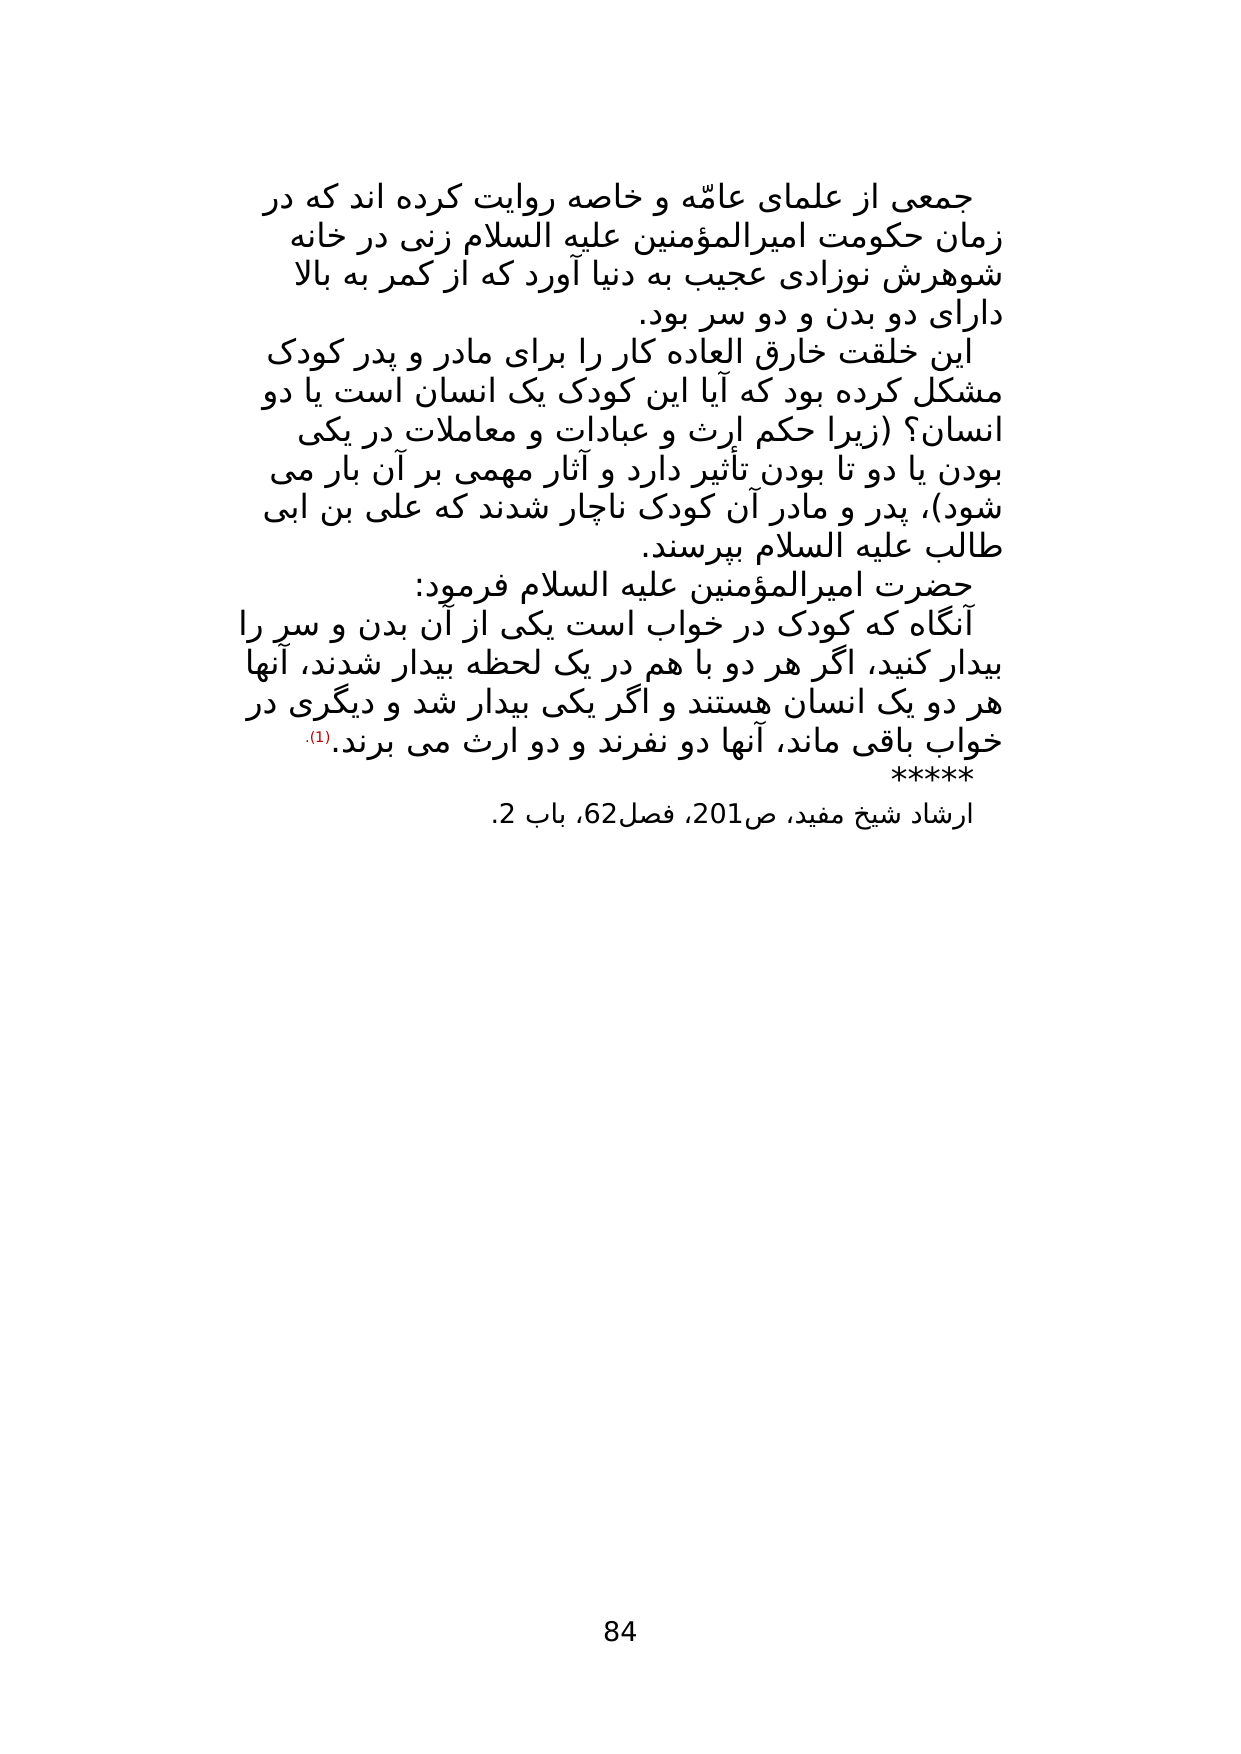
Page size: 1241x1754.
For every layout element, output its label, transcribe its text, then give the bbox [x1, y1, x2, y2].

text ارشاد شیخ مفید، ص201، فصل62، باب 2. [236, 799, 1004, 830]
text این خلقت خارق العاده کار را برای مادر و پدر کودک مشکل کرده بود که آیا این کودک یک انسان است یا دو انسان؟ (زیرا حکم ارث و عبادات و معاملات در یکی بودن یا دو تا بودن تأثیر دارد و آثار مهمی بر آن بار می شود)، پدر و مادر آن کودک ناچار شدند که علی بن ابی طالب علیه السلام بپرسند. [236, 333, 1004, 566]
text آنگاه که کودک در خواب است یکی از آن بدن و سر را بیدار کنید، اگر هر دو با هم در یک لحظه بیدار شدند، آنها هر دو یک انسان هستند و اگر یکی بیدار شد و دیگری در خواب باقی ماند، آنها دو نفرند و دو ارث می برند.(1). [236, 604, 1004, 760]
text جمعی از علمای عامّه و خاصه روایت کرده اند که در زمان حکومت امیرالمؤمنین علیه السلام زنی در خانه شوهرش نوزادی عجیب به دنیا آورد که از کمر به بالا دارای دو بدن و دو سر بود. [236, 177, 1004, 333]
text ***** [236, 760, 1004, 799]
text حضرت امیرالمؤمنین علیه السلام فرمود: [236, 566, 1004, 604]
